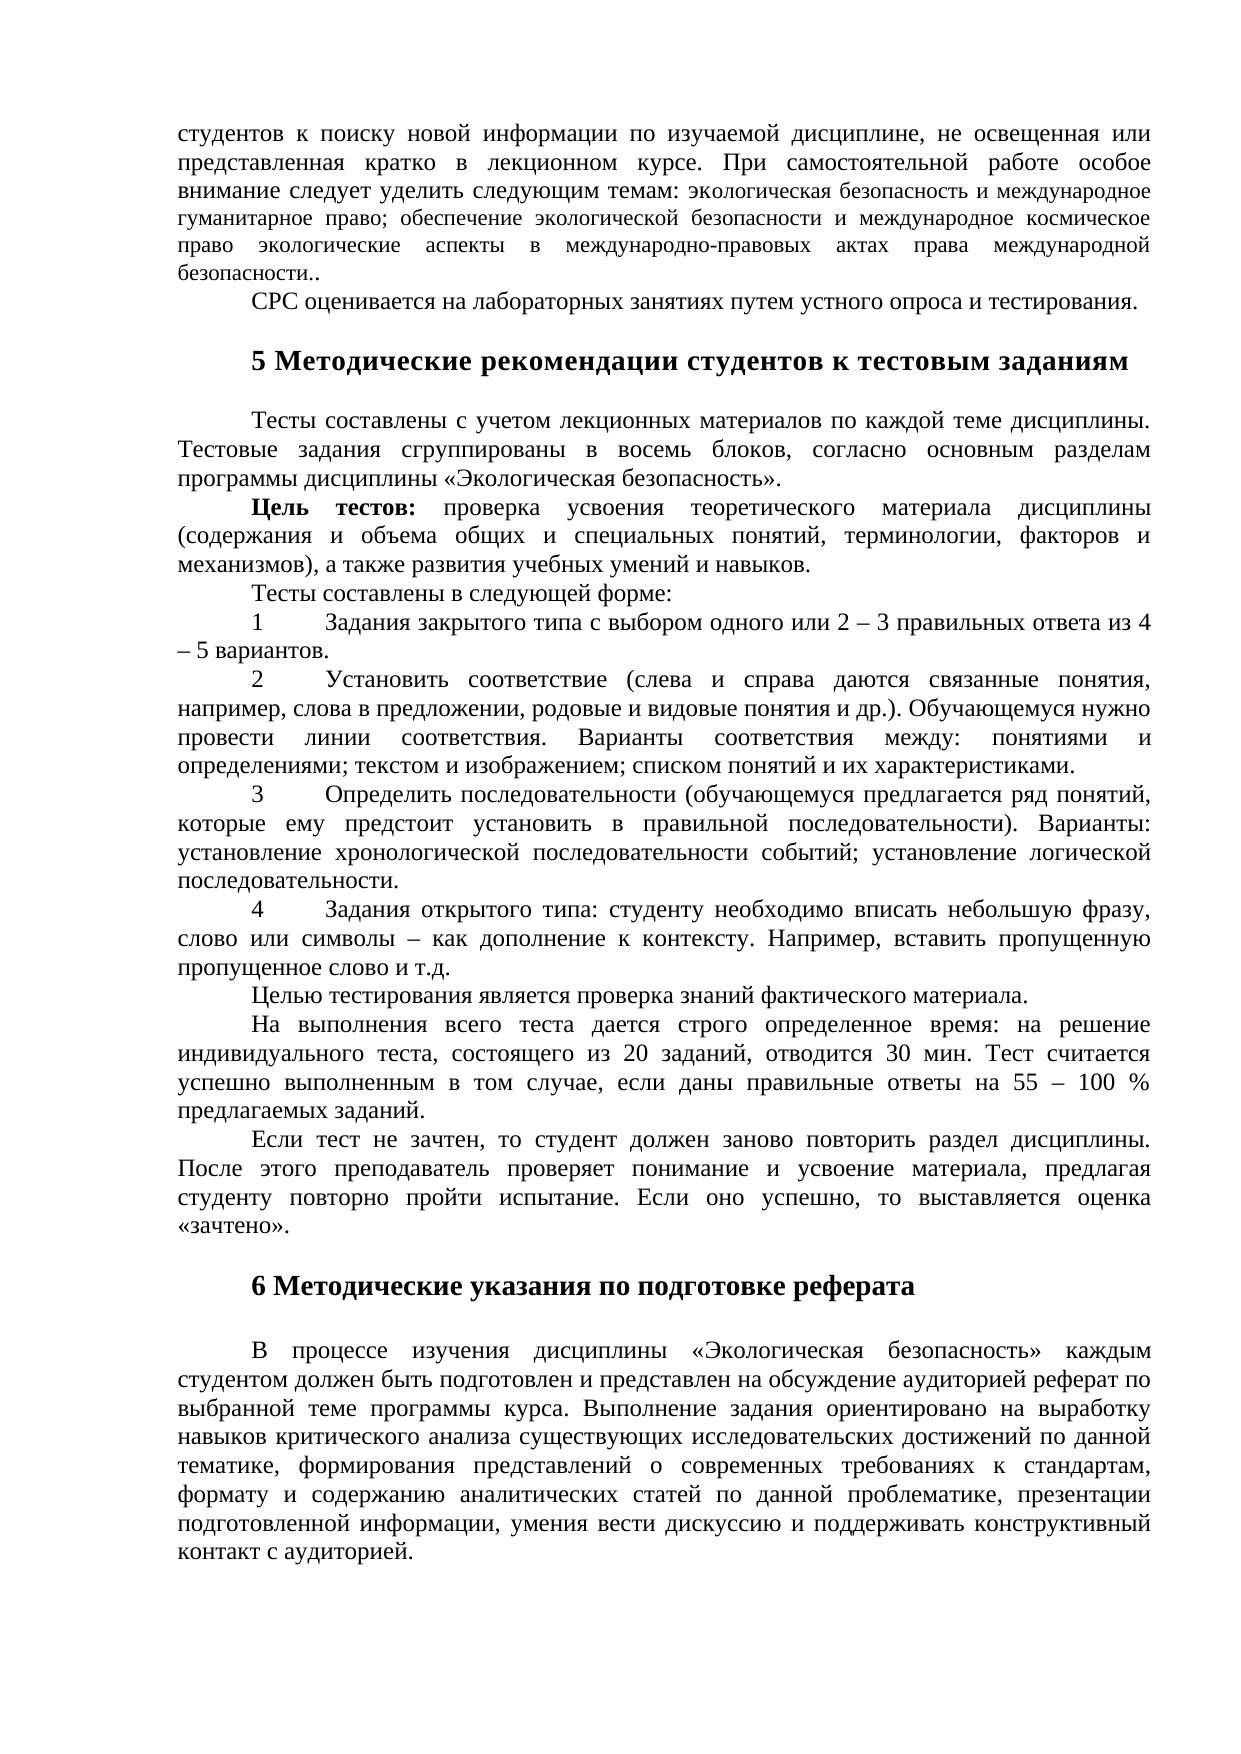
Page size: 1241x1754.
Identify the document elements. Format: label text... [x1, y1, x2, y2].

text На выполнения всего теста дается строго определенное время: на решение индивидуального теста, состоящего из 20 заданий, отводится 30 мин. Тест считается успешно выполненным в том случае, если даны правильные ответы на 55 – 100 % предлагаемых заданий. [177, 1009, 1152, 1124]
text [177, 118, 1152, 286]
text Если тест не зачтен, то студент должен заново повторить раздел дисциплины. После этого преподаватель проверяет понимание и усвоение материала, предлагая студенту повторно пройти испытание. Если оно успешно, то выставляется оценка «зачтено». [177, 1124, 1152, 1239]
list Задания открытого типа: студенту необходимо вписать небольшую фразу, слово или символы – как дополнение к контексту. Например, вставить пропущенную пропущенное слово и т.д. [177, 894, 1152, 981]
list Установить соответствие (слева и справа даются связанные понятия, например, слова в предложении, родовые и видовые понятия и др.). Обучающемуся нужно провести линии соответствия. Варианты соответствия между: понятиями и определениями; текстом и изображением; списком понятий и их характеристиками. [177, 722, 1152, 779]
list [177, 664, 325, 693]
list Задания закрытого типа с выбором одного или 2 – 3 правильных ответа из 4 – 5 вариантов. [177, 607, 1152, 664]
text Целью тестирования является проверка знаний фактического материала. [177, 981, 1152, 1009]
text СРС оценивается на лабораторных занятиях путем устного опроса и тестирования. [177, 286, 1152, 314]
list Определить последовательности (обучающемуся предлагается ряд понятий, которые ему предстоит установить в правильной последовательности). Варианты: установление хронологической последовательности событий; установление логической последовательности. [177, 837, 1152, 894]
text 5 Методические рекомендации студентов к тестовым заданиям [177, 343, 1152, 377]
text Тесты составлены с учетом лекционных материалов по каждой теме дисциплины. Тестовые задания сгруппированы в восемь блоков, согласно основным разделам программы дисциплины «Экологическая безопасность». [177, 406, 1152, 492]
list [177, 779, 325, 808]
text Тесты составлены в следующей форме: [177, 578, 1152, 607]
text В процессе изучения дисциплины «Экологическая безопасность» каждым студентом должен быть подготовлен и представлен на обсуждение аудиторией реферат по выбранной теме программы курса. Выполнение задания ориентировано на выработку навыков критического анализа существующих исследовательских достижений по данной тематике, формирования представлений о современных требованиях к стандартам, формату и содержанию аналитических статей по данной проблематике, презентации подготовленной информации, умения вести дискуссию и поддерживать конструктивный контакт с аудиторией. [177, 1335, 1152, 1565]
text 6 Методические указания по подготовке реферата [177, 1268, 1152, 1302]
text Цель тестов: проверка усвоения теоретического материала дисциплины (содержания и объема общих и специальных понятий, терминологии, факторов и механизмов), а также развития учебных умений и навыков. [177, 492, 1152, 578]
